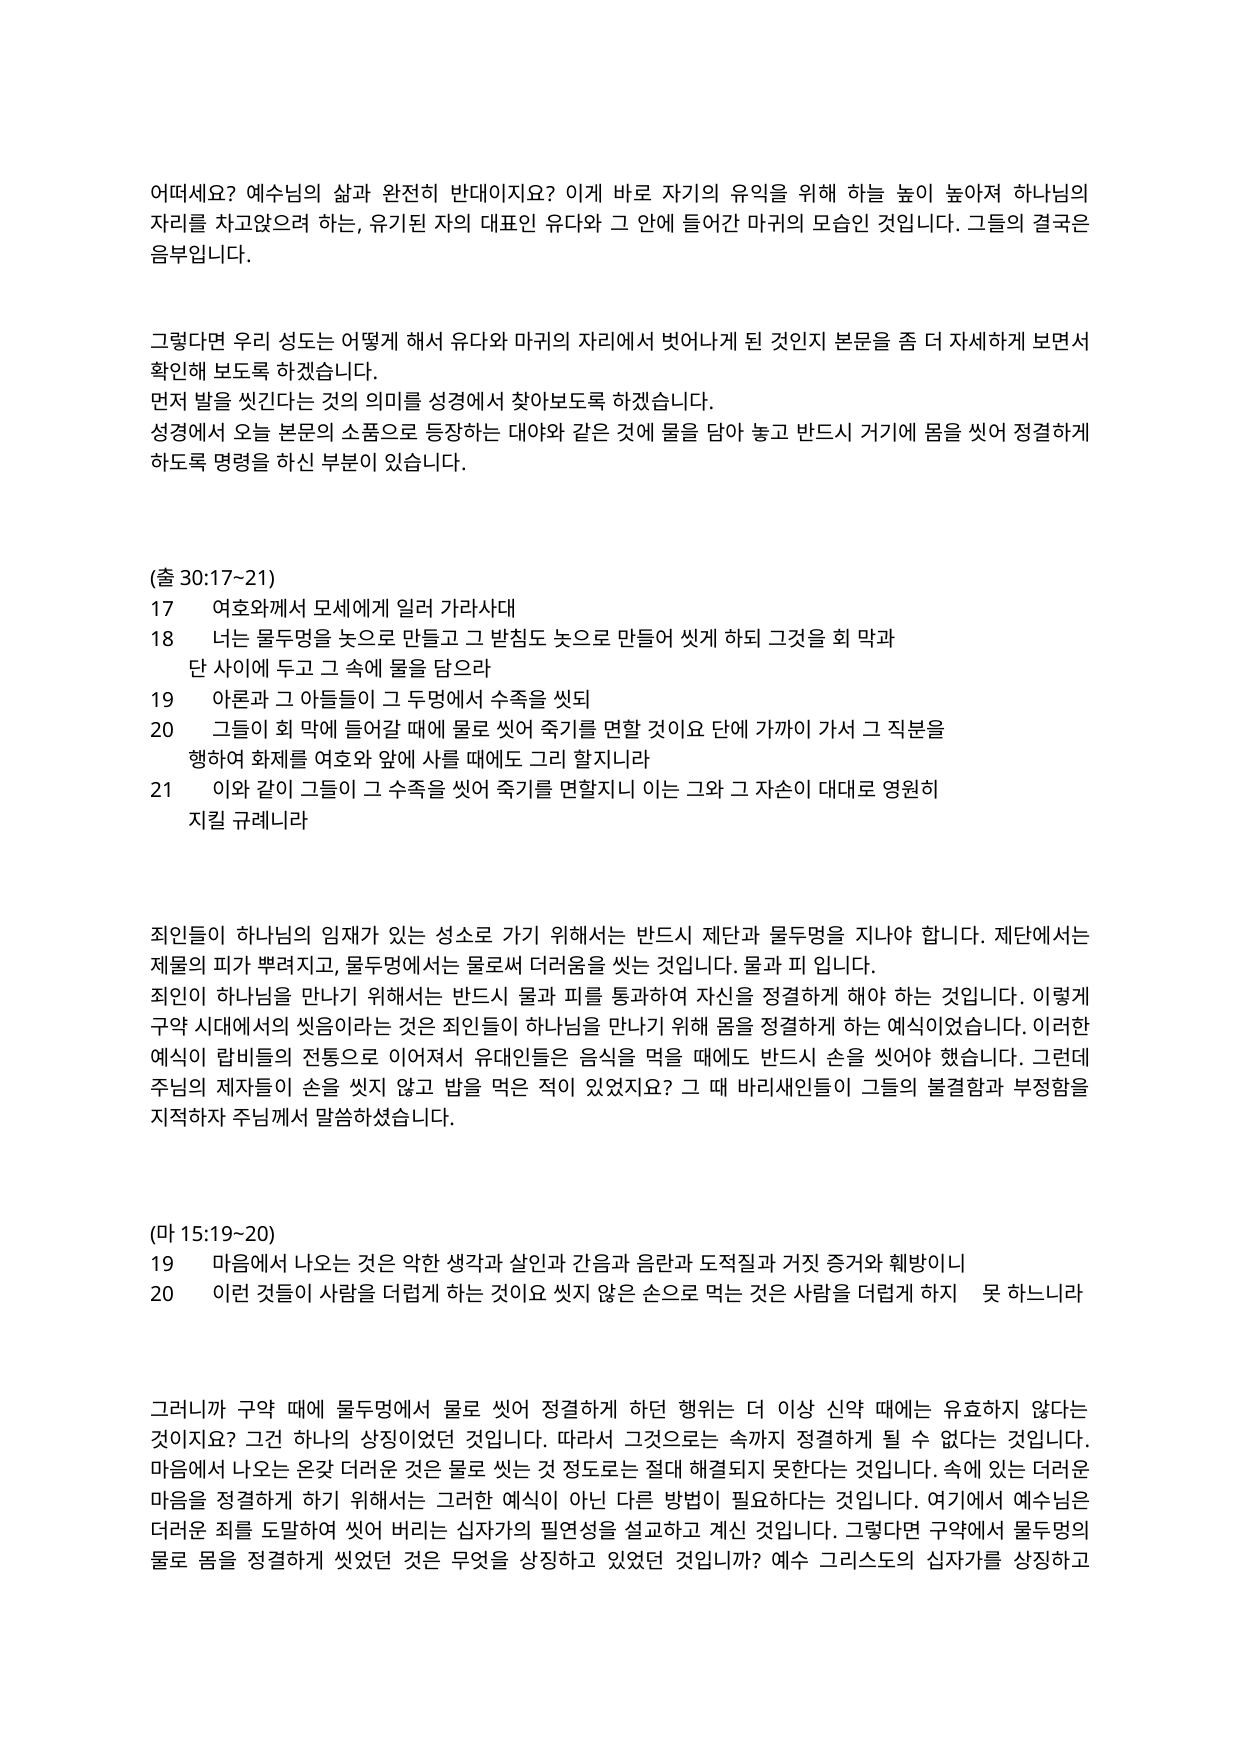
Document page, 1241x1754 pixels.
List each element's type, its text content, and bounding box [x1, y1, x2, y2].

text 죄인이 하나님을 만나기 위해서는 반드시 물과 피를 통과하여 자신을 정결하게 해야 하는 것입니다. 이렇게 구약 시대에서의 씻음이라는 것은 죄인들이 하나님을 만나기 위해 몸을 정결하게 하는 예식이었습니다. 이러한 예식이 랍비들의 전통으로 이어져서 유대인들은 음식을 먹을 때에도 반드시 손을 씻어야 했습니다. 그런데 주님의 제자들이 손을 씻지 않고 밥을 먹은 적이 있었지요? 그 때 바리새인들이 그들의 불결함과 부정함을 지적하자 주님께서 말씀하셨습니다. [150, 980, 1090, 1132]
text 죄인들이 하나님의 임재가 있는 성소로 가기 위해서는 반드시 제단과 물두멍을 지나야 합니다. 제단에서는 제물의 피가 뿌려지고, 물두멍에서는 물로써 더러움을 씻는 것입니다. 물과 피 입니다. [150, 919, 1090, 980]
text (출30:17~21) [150, 562, 1090, 592]
text 어떠세요? 예수님의 삶과 완전히 반대이지요? 이게 바로 자기의 유익을 위해 하늘 높이 높아져 하나님의 자리를 차고앉으려 하는, 유기된 자의 대표인 유다와 그 안에 들어간 마귀의 모습인 것입니다. 그들의 결국은 음부입니다. [150, 177, 1090, 268]
text 성경에서 오늘 본문의 소품으로 등장하는 대야와 같은 것에 물을 담아 놓고 반드시 거기에 몸을 씻어 정결하게 하도록 명령을 하신 부분이 있습니다. [150, 416, 1090, 476]
text 그렇다면 우리 성도는 어떻게 해서 유다와 마귀의 자리에서 벗어나게 된 것인지 본문을 좀 더 자세하게 보면서 확인해 보도록 하겠습니다. [150, 325, 1090, 386]
text 19 마음에서 나오는 것은 악한 생각과 살인과 간음과 음란과 도적질과 거짓 증거와 훼방이니 [150, 1247, 1090, 1278]
text 21 이와 같이 그들이 그 수족을 씻어 죽기를 면할지니 이는 그와 그 자손이 대대로 영원히 [150, 774, 1090, 804]
text 18 너는 물두멍을 놋으로 만들고 그 받침도 놋으로 만들어 씻게 하되 그것을 회 막과 [150, 622, 1090, 653]
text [150, 1393, 1090, 1575]
text 단 사이에 두고 그 속에 물을 담으라 [150, 653, 1090, 683]
text 20 그들이 회 막에 들어갈 때에 물로 씻어 죽기를 면할 것이요 단에 가까이 가서 그 직분을 [150, 713, 1090, 743]
text 20 이런 것들이 사람을 더럽게 하는 것이요 씻지 않은 손으로 먹는 것은 사람을 더럽게 하지 못 하느니라 [150, 1278, 1090, 1308]
text 19 아론과 그 아들들이 그 두멍에서 수족을 씻되 [150, 683, 1090, 713]
text 17 여호와께서 모세에게 일러 가라사대 [150, 592, 1090, 622]
text 행하여 화제를 여호와 앞에 사를 때에도 그리 할지니라 [150, 743, 1090, 774]
text 먼저 발을 씻긴다는 것의 의미를 성경에서 찾아보도록 하겠습니다. [150, 386, 1090, 416]
text (마15:19~20) [150, 1217, 1090, 1247]
text 지킬 규례니라 [150, 804, 1090, 834]
